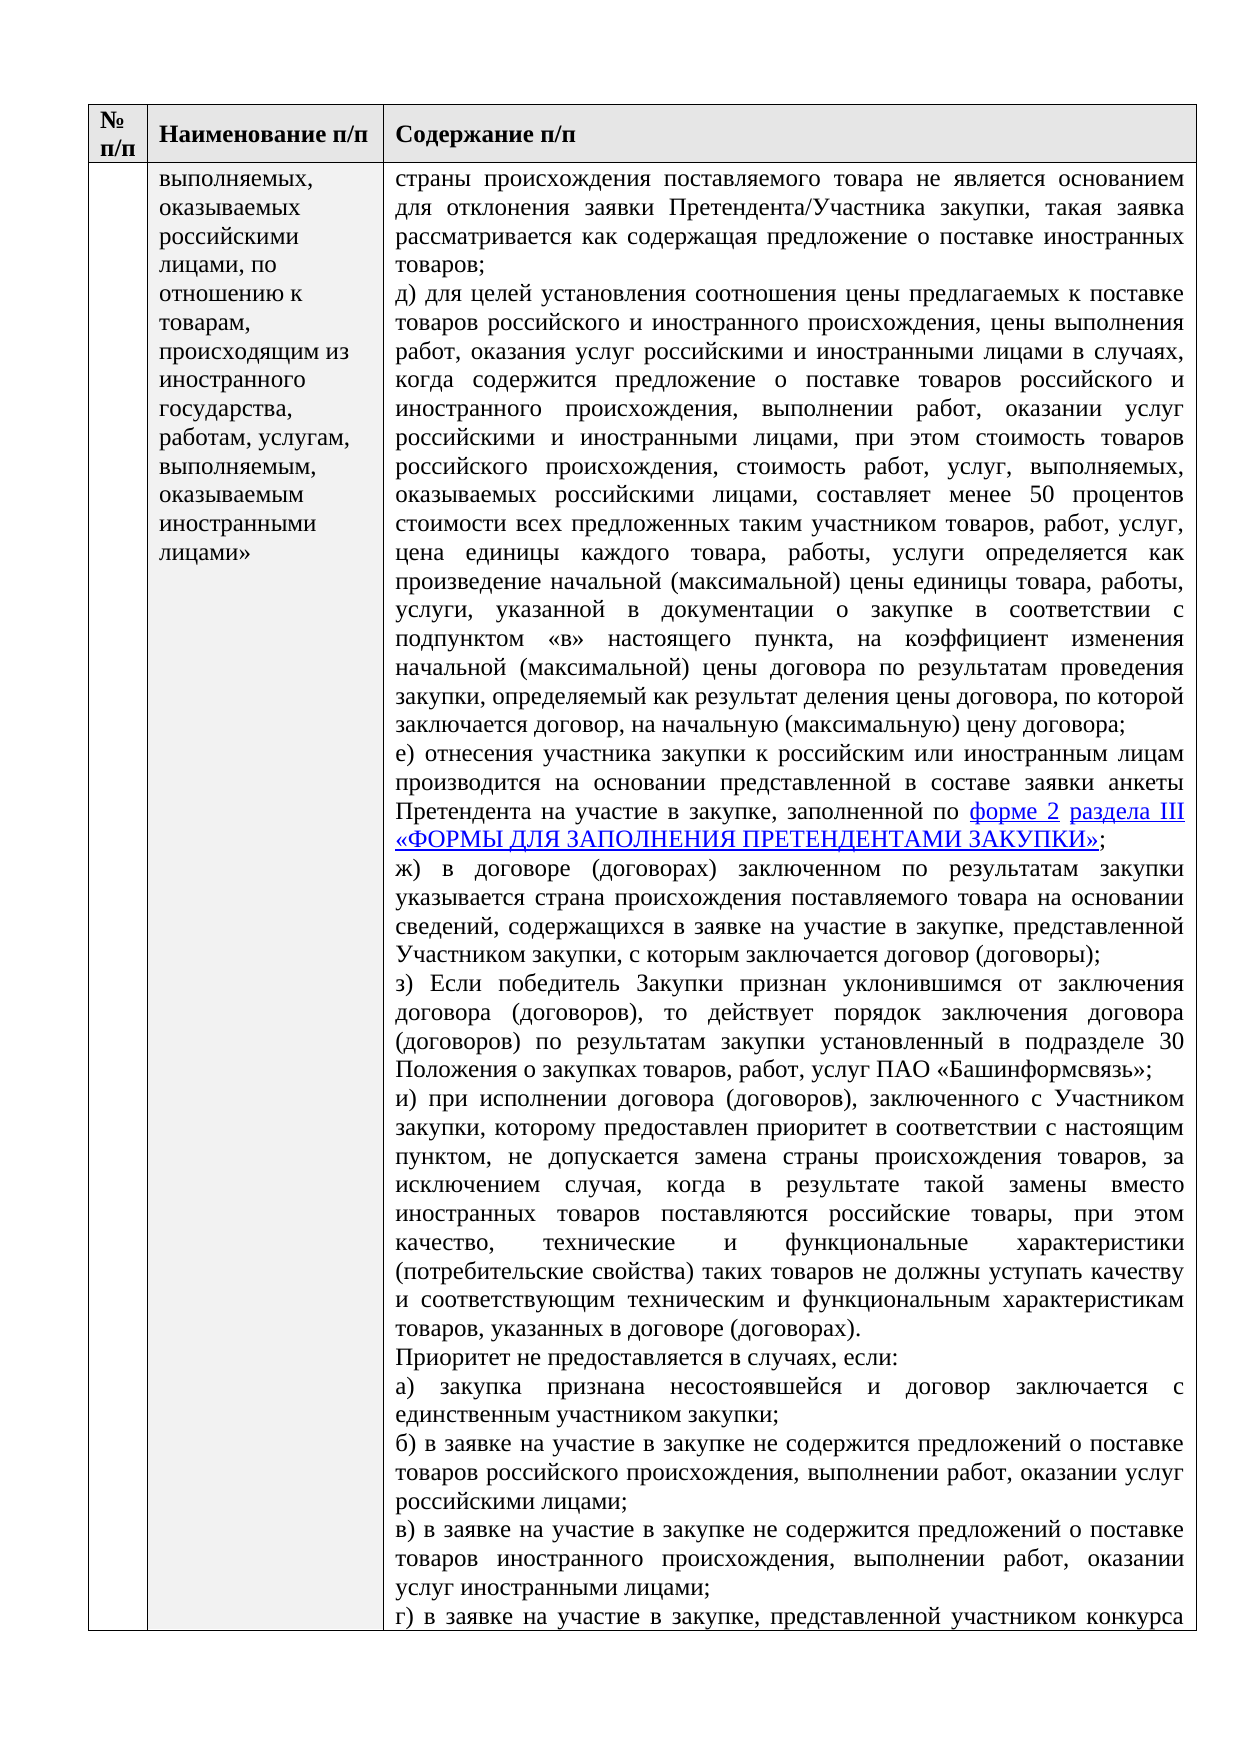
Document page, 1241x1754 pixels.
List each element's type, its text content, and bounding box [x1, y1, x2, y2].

table_header Наименование п/п [148, 105, 383, 162]
table_cell [89, 163, 147, 1629]
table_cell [384, 163, 1196, 1629]
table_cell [148, 163, 383, 1629]
table_header Содержание п/п [384, 105, 1196, 162]
table_header № п/п [89, 105, 147, 162]
